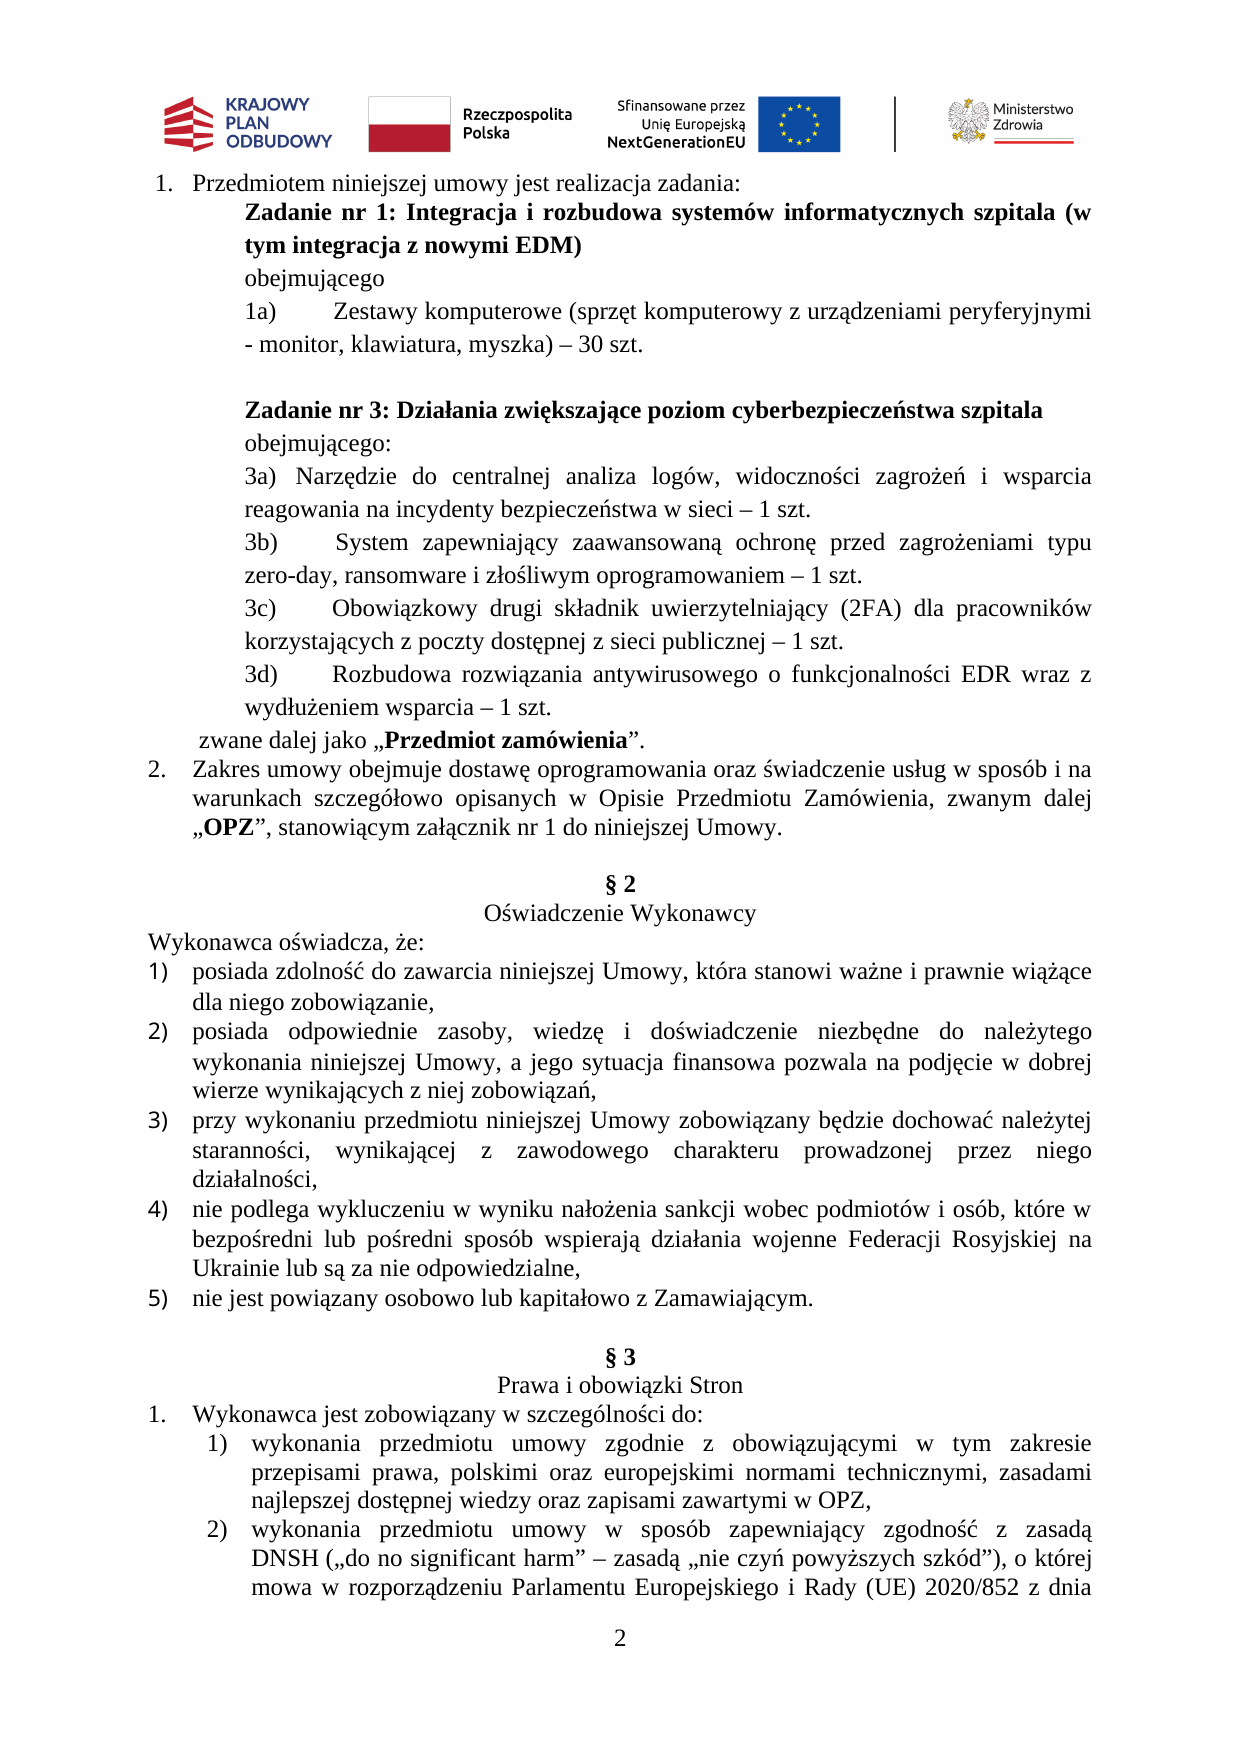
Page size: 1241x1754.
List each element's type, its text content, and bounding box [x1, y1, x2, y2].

text Prawa i obowiązki Stron [148, 1370, 1093, 1399]
text Zadanie nr 1: Integracja i rozbudowa systemów informatycznych szpitala (w tym integracja z nowymi EDM) [244, 197, 1093, 259]
text zwane dalej jako „Przedmiot zamówienia”. [199, 725, 1093, 754]
text 3b) System zapewniający zaawansowaną ochronę przed zagrożeniami typu zero-day, ransomware i złośliwym oprogramowaniem – 1 szt. [244, 527, 1093, 589]
list przy wykonaniu przedmiotu niniejszej Umowy zobowiązany będzie dochować należytej staranności, wynikającej z zawodowego charakteru prowadzonej przez niego działalności, [148, 1104, 1093, 1193]
text 1a) Zestawy komputerowe (sprzęt komputerowy z urządzeniami peryferyjnymi - monitor, klawiatura, myszka) – 30 szt. [244, 296, 1093, 358]
text Wykonawca oświadcza, że: [148, 927, 1093, 955]
picture [147, 73, 1093, 169]
text obejmującego: [244, 428, 1093, 457]
list nie jest powiązany osobowo lub kapitałowo z Zamawiającym. [148, 1282, 1093, 1313]
text 3d) Rozbudowa rozwiązania antywirusowego o funkcjonalności EDR wraz z wydłużeniem wsparcia – 1 szt. [244, 659, 1093, 721]
list posiada zdolność do zawarcia niniejszej Umowy, która stanowi ważne i prawnie wiążące dla niego zobowiązanie, [148, 955, 1093, 1015]
list Zakres umowy obejmuje dostawę oprogramowania oraz świadczenie usług w sposób i na warunkach szczegółowo opisanych w Opisie Przedmiotu Zamówienia, zwanym dalej „OPZ”, stanowiącym załącznik nr 1 do niniejszej Umowy. [148, 754, 1093, 840]
text § 3 [148, 1342, 1093, 1370]
text Oświadczenie Wykonawcy [148, 898, 1093, 927]
list posiada odpowiednie zasoby, wiedzę i doświadczenie niezbędne do należytego wykonania niniejszej Umowy, a jego sytuacja finansowa pozwala na podjęcie w dobrej wierze wynikających z niej zobowiązań, [148, 1015, 1093, 1104]
list Przedmiotem niniejszej umowy jest realizacja zadania: [154, 169, 1093, 197]
text 3a) Narzędzie do centralnej analiza logów, widoczności zagrożeń i wsparcia reagowania na incydenty bezpieczeństwa w sieci – 1 szt. [244, 461, 1093, 523]
text 3c) Obowiązkowy drugi składnik uwierzytelniający (2FA) dla pracowników korzystających z poczty dostępnej z sieci publicznej – 1 szt. [244, 593, 1093, 655]
list wykonania przedmiotu umowy zgodnie z obowiązującymi w tym zakresie przepisami prawa, polskimi oraz europejskimi normami technicznymi, zasadami najlepszej dostępnej wiedzy oraz zapisami zawartymi w OPZ, [207, 1428, 1093, 1514]
text § 2 [148, 869, 1093, 898]
text obejmującego [244, 263, 1093, 292]
list nie podlega wykluczeniu w wyniku nałożenia sankcji wobec podmiotów i osób, które w bezpośredni lub pośredni sposób wspierają działania wojenne Federacji Rosyjskiej na Ukrainie lub są za nie odpowiedzialne, [148, 1193, 1093, 1282]
list Wykonawca jest zobowiązany w szczególności do: [148, 1399, 1093, 1428]
text Zadanie nr 3: Działania zwiększające poziom cyberbezpieczeństwa szpitala [244, 395, 1093, 424]
